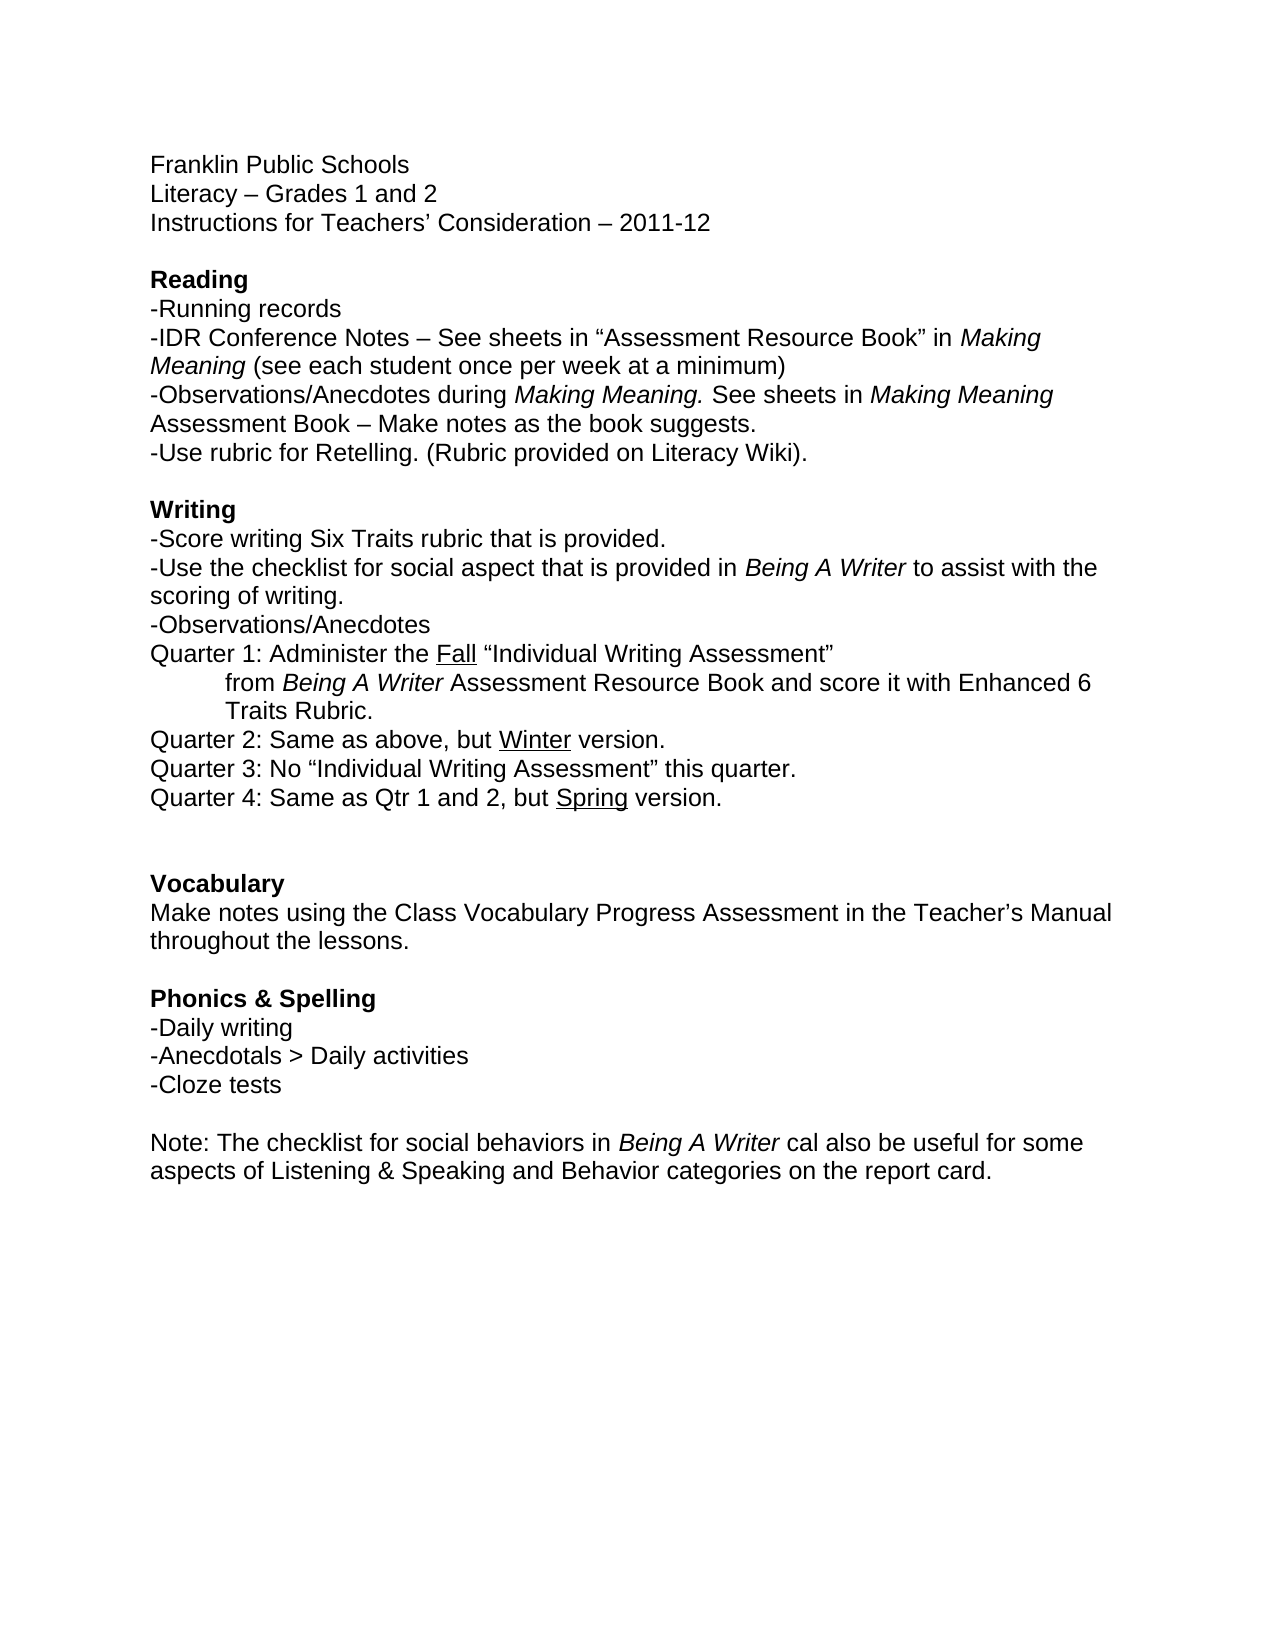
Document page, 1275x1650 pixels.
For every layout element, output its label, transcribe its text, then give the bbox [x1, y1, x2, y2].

text Quarter 4: Same as Qtr 1 and 2, but Spring version. [150, 782, 1125, 811]
text -Use the checklist for social aspect that is provided in Being A Writer to assist with the scoring of writing. [150, 552, 1125, 610]
text Quarter 1: Administer the Fall “Individual Writing Assessment” [150, 639, 1125, 667]
text Reading [150, 265, 1125, 294]
text Quarter 3: No “Individual Writing Assessment” this quarter. [150, 754, 1125, 782]
text -Cloze tests [150, 1070, 1125, 1099]
text Quarter 2: Same as above, but Winter version. [150, 725, 1125, 754]
text Phonics & Spelling [150, 984, 1125, 1012]
text -Daily writing [150, 1012, 1125, 1041]
text Franklin Public Schools [150, 150, 1125, 179]
text Literacy – Grades 1 and 2 [150, 179, 1125, 207]
text -IDR Conference Notes – See sheets in “Assessment Resource Book” in Making Meaning (see each student once per week at a minimum) [150, 322, 1125, 380]
text -Anecdotals > Daily activities [150, 1041, 1125, 1070]
text Vocabulary [150, 869, 1125, 897]
text Writing [150, 495, 1125, 524]
text from Being A Writer Assessment Resource Book and score it with Enhanced 6 Traits Rubric. [225, 667, 1125, 725]
text -Running records [150, 294, 1125, 322]
text -Use rubric for Retelling. (Rubric provided on Literacy Wiki). [150, 437, 1125, 466]
text Instructions for Teachers’ Consideration – 2011-12 [150, 207, 1125, 236]
text -Observations/Anecdotes [150, 610, 1125, 639]
text -Observations/Anecdotes during Making Meaning. See sheets in Making Meaning Assessment Book – Make notes as the book suggests. [150, 380, 1125, 437]
text Make notes using the Class Vocabulary Progress Assessment in the Teacher’s Manual throughout the lessons. [150, 897, 1125, 955]
text Note: The checklist for social behaviors in Being A Writer cal also be useful for some aspects of Listening & Speaking and Behavior categories on the report card. [150, 1127, 1125, 1185]
text -Score writing Six Traits rubric that is provided. [150, 524, 1125, 552]
